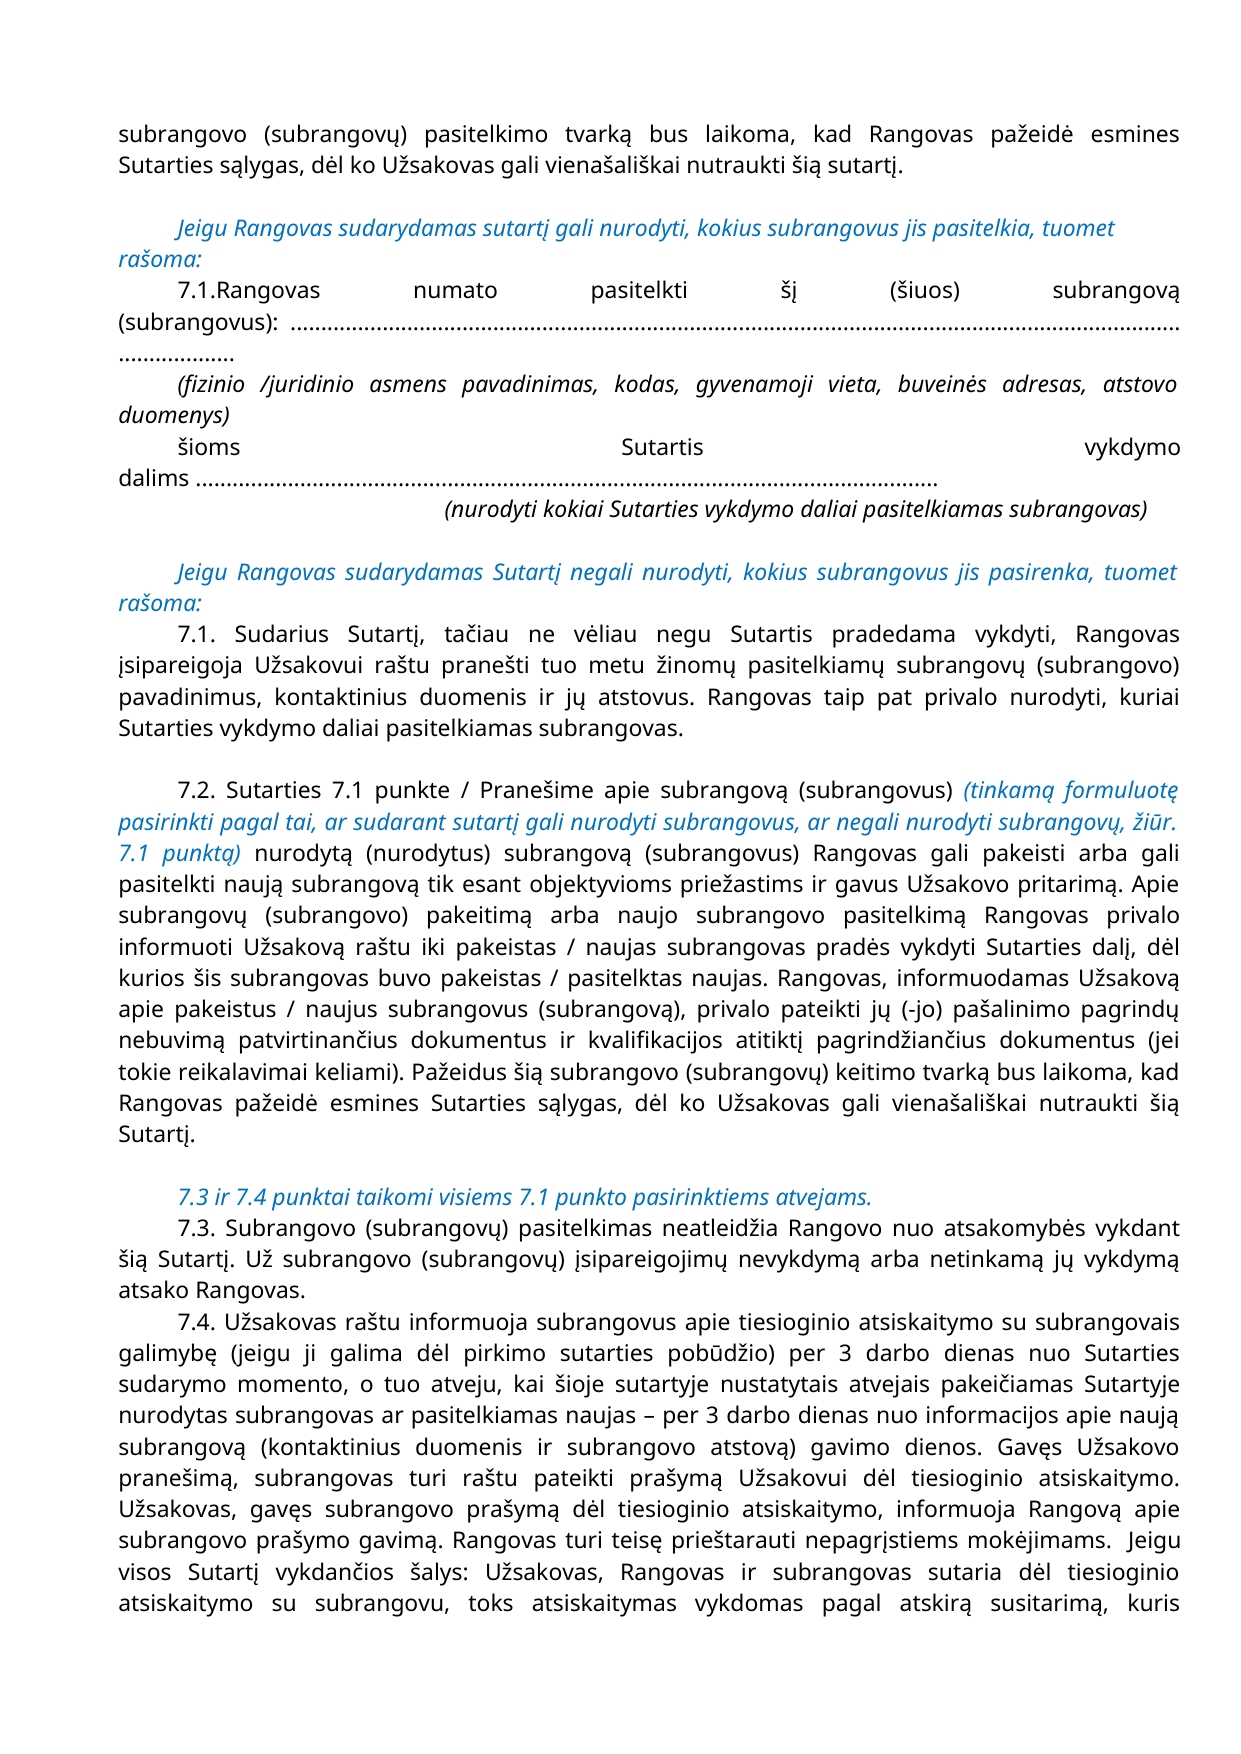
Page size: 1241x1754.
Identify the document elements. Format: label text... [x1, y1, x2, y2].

text 7.3. Subrangovo (subrangovų) pasitelkimas neatleidžia Rangovo nuo atsakomybės vykdant šią Sutartį. Už subrangovo (subrangovų) įsipareigojimų nevykdymą arba netinkamą jų vykdymą atsako Rangovas. [118, 1212, 1181, 1306]
text Jeigu Rangovas sudarydamas sutartį gali nurodyti, kokius subrangovus jis pasitelkia, tuomet rašoma: [118, 212, 1181, 274]
text (fizinio /juridinio asmens pavadinimas, kodas, gyvenamoji vieta, buveinės adresas, atstovo duomenys) [118, 368, 1181, 431]
text 7.1.Rangovas numato pasitelkti šį (šiuos) subrangovą (subrangovus): .................................................................................................................................................................... [118, 274, 1181, 368]
text (nurodyti kokiai Sutarties vykdymo daliai pasitelkiamas subrangovas) [118, 493, 1181, 524]
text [118, 1306, 1181, 1618]
text Jeigu Rangovas sudarydamas Sutartį negali nurodyti, kokius subrangovus jis pasirenka, tuomet rašoma: [118, 556, 1181, 618]
text 7.3 ir 7.4 punktai taikomi visiems 7.1 punkto pasirinktiems atvejams. [118, 1181, 1181, 1212]
text 7.2. Sutarties 7.1 punkte / Pranešime apie subrangovą (subrangovus) (tinkamą formuluotę pasirinkti pagal tai, ar sudarant sutartį gali nurodyti subrangovus, ar negali nurodyti subrangovų, žiūr. 7.1 punktą) nurodytą (nurodytus) subrangovą (subrangovus) Rangovas gali pakeisti arba gali pasitelkti naują subrangovą tik esant objektyvioms priežastims ir gavus Užsakovo pritarimą. Apie subrangovų (subrangovo) pakeitimą arba naujo subrangovo pasitelkimą Rangovas privalo informuoti Užsakovą raštu iki pakeistas / naujas subrangovas pradės vykdyti Sutarties dalį, dėl kurios šis subrangovas buvo pakeistas / pasitelktas naujas. Rangovas, informuodamas Užsakovą apie pakeistus / naujus subrangovus (subrangovą), privalo pateikti jų (-jo) pašalinimo pagrindų nebuvimą patvirtinančius dokumentus ir kvalifikacijos atitiktį pagrindžiančius dokumentus (jei tokie reikalavimai keliami). Pažeidus šią subrangovo (subrangovų) keitimo tvarką bus laikoma, kad Rangovas pažeidė esmines Sutarties sąlygas, dėl ko Užsakovas gali vienašališkai nutraukti šią Sutartį. [118, 774, 1181, 1149]
text 7.1. Sudarius Sutartį, tačiau ne vėliau negu Sutartis pradedama vykdyti, Rangovas įsipareigoja Užsakovui raštu pranešti tuo metu žinomų pasitelkiamų subrangovų (subrangovo) pavadinimus, kontaktinius duomenis ir jų atstovus. Rangovas taip pat privalo nurodyti, kuriai Sutarties vykdymo daliai pasitelkiamas subrangovas. [118, 618, 1181, 743]
text šioms Sutartis vykdymo dalims ......................................................................................................................... [118, 431, 1181, 493]
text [118, 118, 1181, 181]
